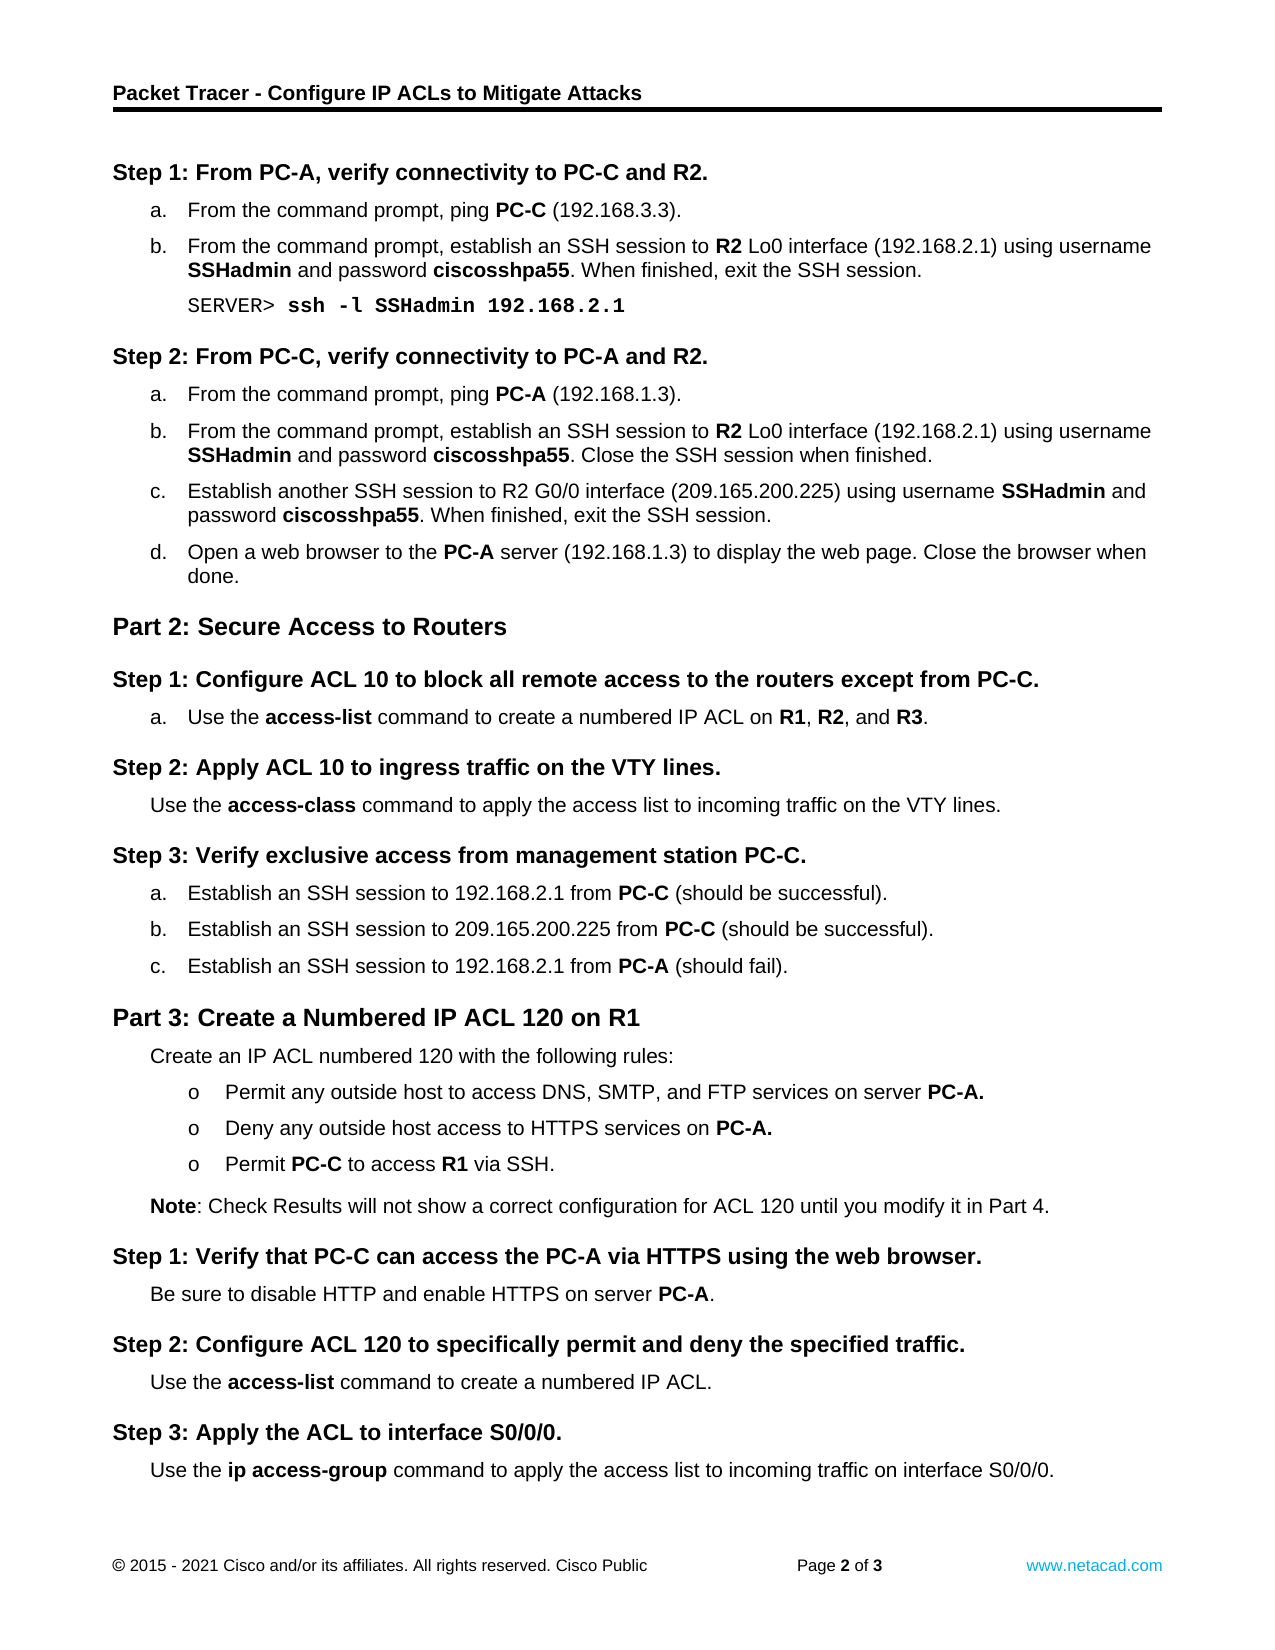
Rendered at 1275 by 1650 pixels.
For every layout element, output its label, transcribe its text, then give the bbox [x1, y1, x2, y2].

subtitle Configure ACL 10 to block all remote access to the routers except from PC-C. [112, 666, 1162, 692]
text Note: Check Results will not show a correct configuration for ACL 120 until you modify it in Part 4. [150, 1194, 1162, 1218]
text Open a web browser to the PC-A server (192.168.1.3) to display the web page. Close the browser when done. [150, 539, 1162, 587]
text Establish an SSH session to 209.165.200.225 from PC-C (should be successful). [150, 917, 1162, 941]
subtitle Apply the ACL to interface S0/0/0. [112, 1419, 1162, 1445]
subtitle Secure Access to Routers [112, 612, 1162, 641]
text From the command prompt, ping PC-C (192.168.3.3). [150, 198, 1162, 222]
text Be sure to disable HTTP and enable HTTPS on server PC-A. [150, 1282, 1162, 1306]
subtitle Configure ACL 120 to specifically permit and deny the specified traffic. [112, 1331, 1162, 1357]
text From the command prompt, establish an SSH session to R2 Lo0 interface (192.168.2.1) using username SSHadmin and password ciscosshpa55. When finished, exit the SSH session. [150, 234, 1162, 282]
text Use the ip access-group command to apply the access list to incoming traffic on interface S0/0/0. [150, 1458, 1162, 1482]
subtitle Verify that PC-C can access the PC-A via HTTPS using the web browser. [112, 1243, 1162, 1269]
text Establish an SSH session to 192.168.2.1 from PC-A (should fail). [150, 953, 1162, 977]
subtitle From PC-A, verify connectivity to PC-C and R2. [112, 159, 1162, 185]
subtitle Verify exclusive access from management station PC-C. [112, 842, 1162, 868]
subtitle Create a Numbered IP ACL 120 on R1 [112, 1002, 1162, 1031]
text Create an IP ACL numbered 120 with the following rules: [150, 1044, 1162, 1068]
text Use the access-list command to create a numbered IP ACL on R1, R2, and R3. [150, 705, 1162, 729]
list Deny any outside host access to HTTPS services on PC-A. [187, 1116, 1162, 1142]
text Use the access-list command to create a numbered IP ACL. [150, 1370, 1162, 1394]
subtitle Apply ACL 10 to ingress traffic on the VTY lines. [112, 754, 1162, 780]
list Permit any outside host to access DNS, SMTP, and FTP services on server PC-A. [187, 1080, 1162, 1106]
text From the command prompt, ping PC-A (192.168.1.3). [150, 382, 1162, 406]
subtitle From PC-C, verify connectivity to PC-A and R2. [112, 343, 1162, 370]
text Establish an SSH session to 192.168.2.1 from PC-C (should be successful). [150, 881, 1162, 904]
text Use the access-class command to apply the access list to incoming traffic on the VTY lines. [150, 793, 1162, 817]
text From the command prompt, establish an SSH session to R2 Lo0 interface (192.168.2.1) using username SSHadmin and password ciscosshpa55. Close the SSH session when finished. [150, 419, 1162, 467]
list Permit PC-C to access R1 via SSH. [187, 1152, 1162, 1178]
text SERVER> ssh -l SSHadmin 192.168.2.1 [187, 295, 1162, 318]
text Establish another SSH session to R2 G0/0 interface (209.165.200.225) using username SSHadmin and password ciscosshpa55. When finished, exit the SSH session. [150, 479, 1162, 527]
